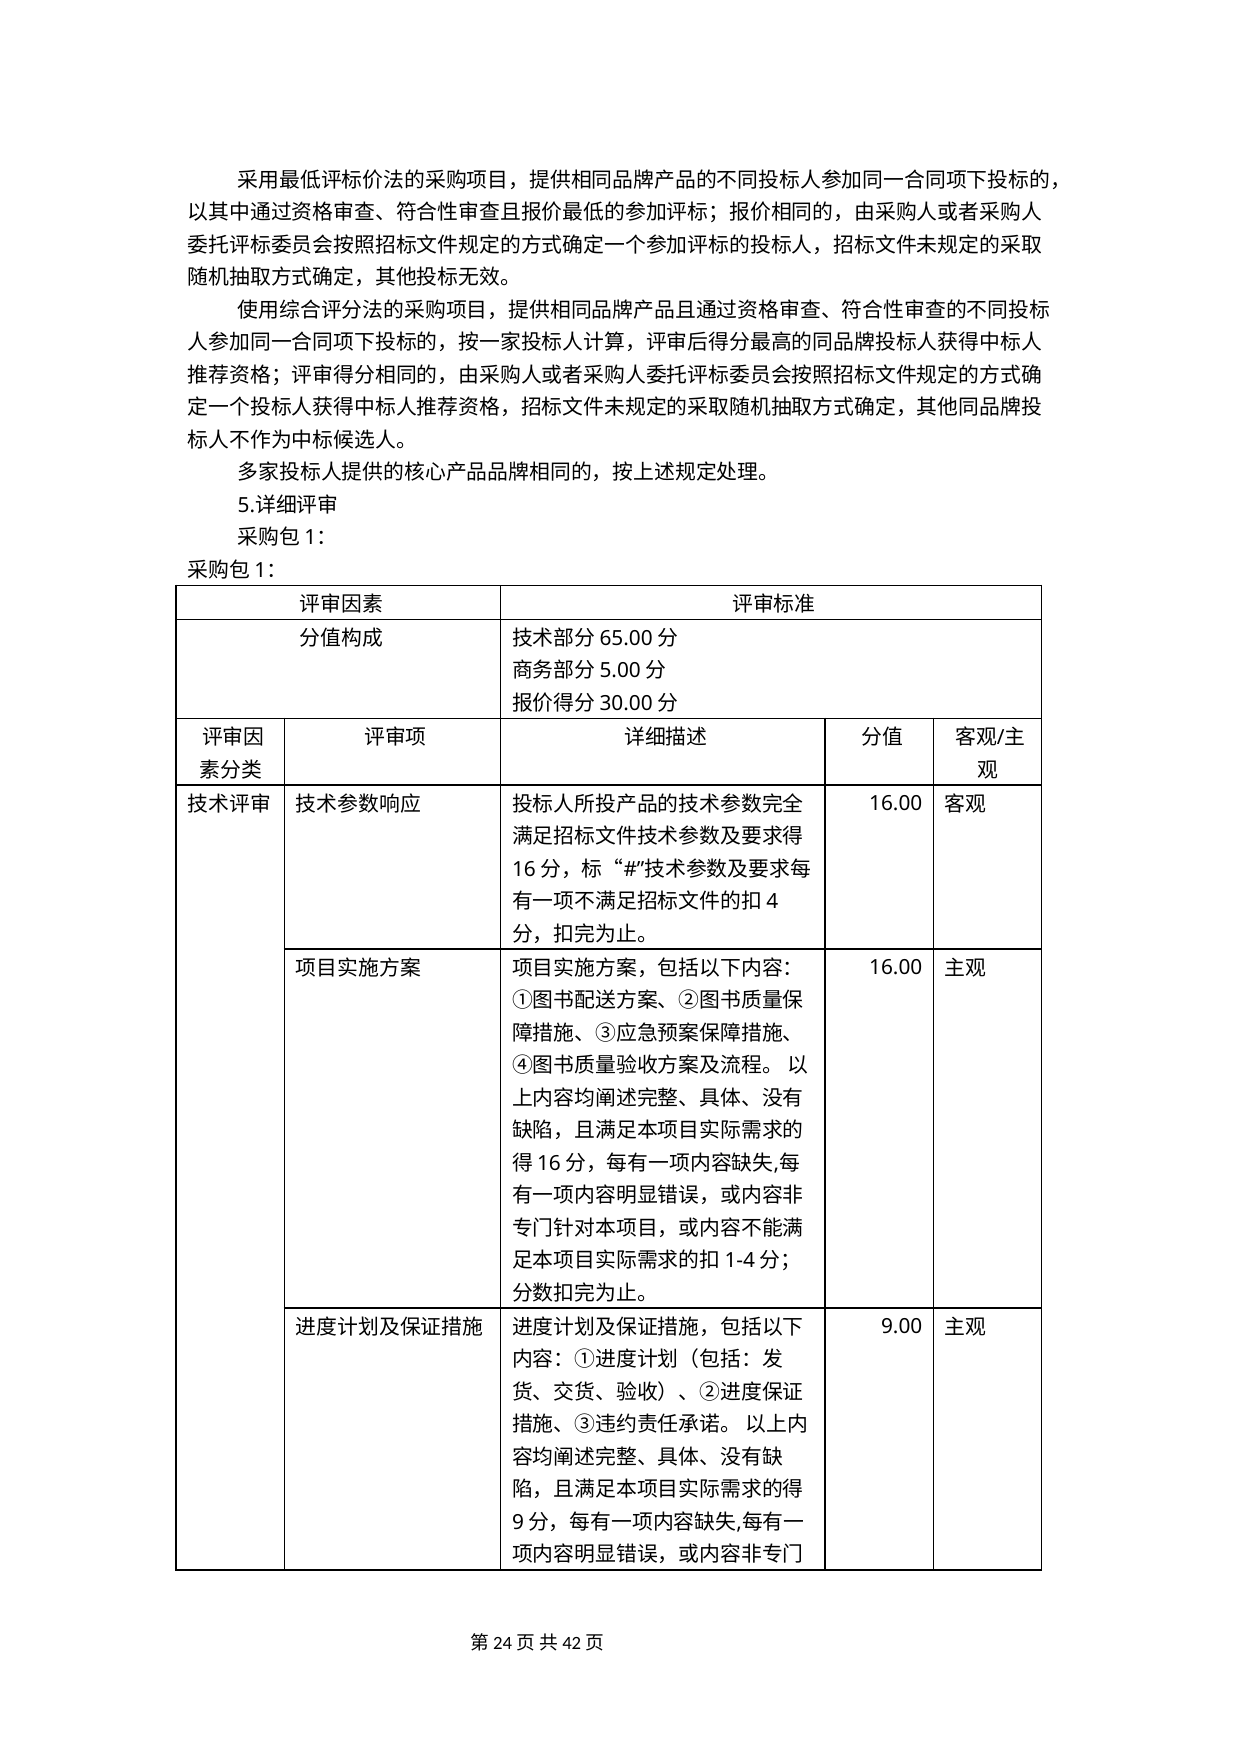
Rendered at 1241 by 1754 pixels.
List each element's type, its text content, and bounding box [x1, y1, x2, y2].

table_cell 项目实施方案 [285, 950, 500, 1307]
table_cell 客观/主观 [934, 719, 1041, 784]
text 多家投标人提供的核心产品品牌相同的，按上述规定处理。 [187, 454, 1053, 487]
table_cell 技术部分65.00分 商务部分5.00分 报价得分30.00分 [501, 620, 1041, 718]
text 采用最低评标价法的采购项目，提供相同品牌产品的不同投标人参加同一合同项下投标的，以其中通过资格审查、符合性审查且报价最低的参加评标；报价相同的，由采购人或者采购人委托评标委员会按照招标文件规定的方式确定一个参加评标的投标人，招标文件未规定的采取随机抽取方式确定，其他投标无效。 [187, 162, 1053, 292]
table_cell 评审项 [285, 719, 500, 784]
text 使用综合评分法的采购项目，提供相同品牌产品且通过资格审查、符合性审查的不同投标人参加同一合同项下投标的，按一家投标人计算，评审后得分最高的同品牌投标人获得中标人推荐资格；评审得分相同的，由采购人或者采购人委托评标委员会按照招标文件规定的方式确定一个投标人获得中标人推荐资格，招标文件未规定的采取随机抽取方式确定，其他同品牌投标人不作为中标候选人。 [187, 292, 1053, 454]
table_header 评审因素 [177, 586, 500, 618]
table_cell 16.00 [826, 786, 933, 948]
table_cell 客观 [934, 786, 1041, 948]
table_cell 进度计划及保证措施 [285, 1309, 500, 1569]
table_cell 分值 [826, 719, 933, 784]
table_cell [501, 1309, 824, 1569]
table_cell 主观 [934, 950, 1041, 1307]
table_cell 项目实施方案，包括以下内容：①图书配送方案、②图书质量保障措施、③应急预案保障措施、④图书质量验收方案及流程。 以上内容均阐述完整、具体、没有缺陷，且满足本项目实际需求的得16分，每有一项内容缺失,每有一项内容明显错误，或内容非专门针对本项目，或内容不能满足本项目实际需求的扣1-4分；分数扣完为止。 [501, 950, 824, 1307]
text 采购包1： [187, 552, 1053, 584]
text 5.详细评审 [187, 487, 1053, 519]
table_cell 分值构成 [177, 620, 500, 718]
table_cell 技术参数响应 [285, 786, 500, 948]
text 采购包1： [187, 519, 1053, 552]
table_cell 9.00 [826, 1309, 933, 1569]
table_cell 详细描述 [501, 719, 824, 784]
table_cell 主观 [934, 1309, 1041, 1569]
table_cell 16.00 [826, 950, 933, 1307]
table_cell 投标人所投产品的技术参数完全满足招标文件技术参数及要求得16分，标“#”技术参数及要求每有一项不满足招标文件的扣4分，扣完为止。 [501, 786, 824, 948]
table_cell 技术评审 [177, 786, 284, 1569]
table_header 评审标准 [501, 586, 1041, 618]
table_cell 评审因素分类 [177, 719, 284, 784]
